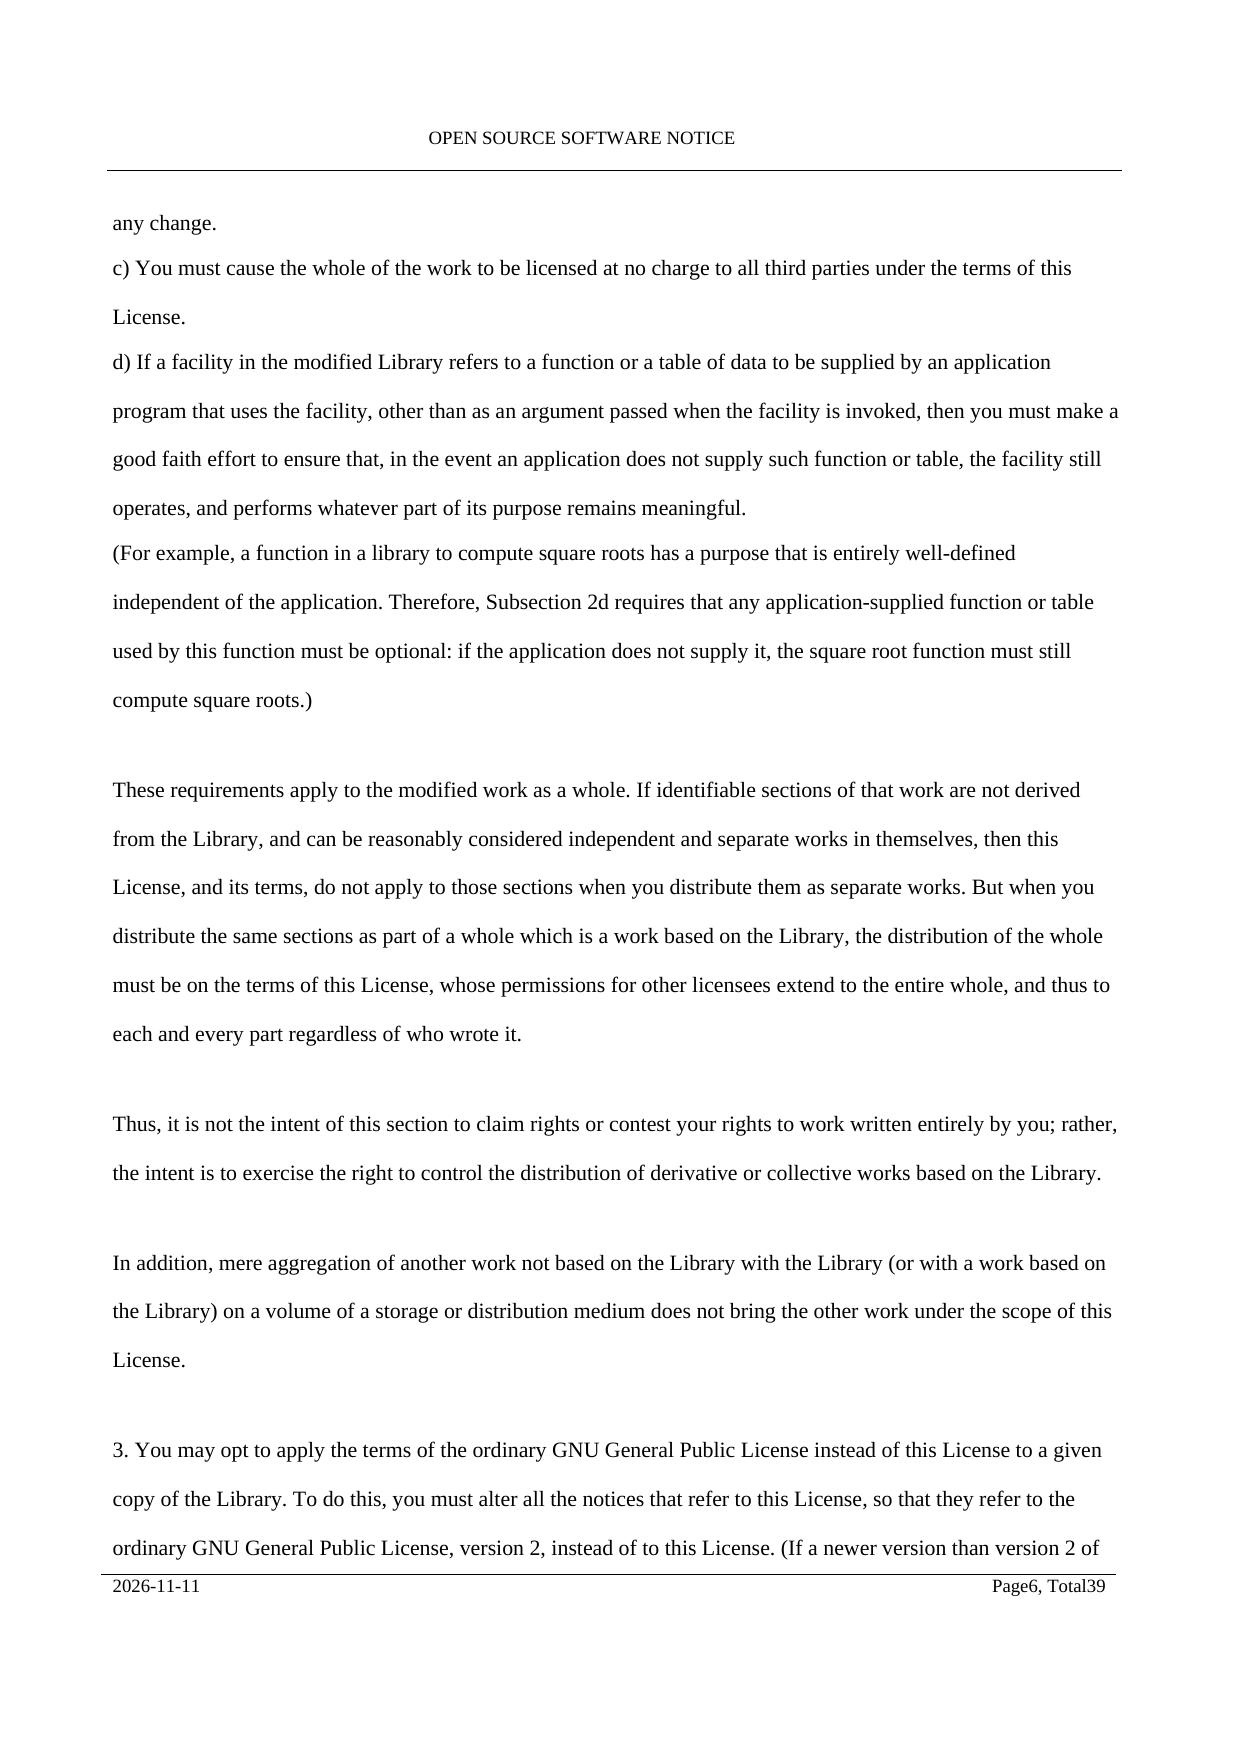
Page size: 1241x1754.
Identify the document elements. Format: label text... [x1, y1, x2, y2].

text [112, 1434, 1128, 1564]
text (For example, a function in a library to compute square roots has a purpose that is entirely well-defined independent of the application. Therefore, Subsection 2d requires that any application-supplied function or table used by this function must be optional: if the application does not supply it, the square root function must still compute square roots.) [112, 537, 1128, 715]
text These requirements apply to the modified work as a whole. If identifiable sections of that work are not derived from the Library, and can be reasonably considered independent and separate works in themselves, then this License, and its terms, do not apply to those sections when you distribute them as separate works. But when you distribute the same sections as part of a whole which is a work based on the Library, the distribution of the whole must be on the terms of this License, whose permissions for other licensees extend to the entire whole, and thus to each and every part regardless of who wrote it. [112, 773, 1128, 1049]
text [112, 206, 1128, 239]
text In addition, mere aggregation of another work not based on the Library with the Library (or with a work based on the Library) on a volume of a storage or distribution medium does not bring the other work under the scope of this License. [112, 1246, 1128, 1376]
text Thus, it is not the intent of this section to claim rights or contest your rights to work written entirely by you; rather, the intent is to exercise the right to control the distribution of derivative or collective works based on the Library. [112, 1107, 1128, 1188]
text d) If a facility in the modified Library refers to a function or a table of data to be supplied by an application program that uses the facility, other than as an argument passed when the facility is invoked, then you must make a good faith effort to ensure that, in the event an application does not supply such function or table, the facility still operates, and performs whatever part of its purpose remains meaningful. [112, 345, 1128, 524]
text c) You must cause the whole of the work to be licensed at no charge to all third parties under the terms of this License. [112, 251, 1128, 333]
